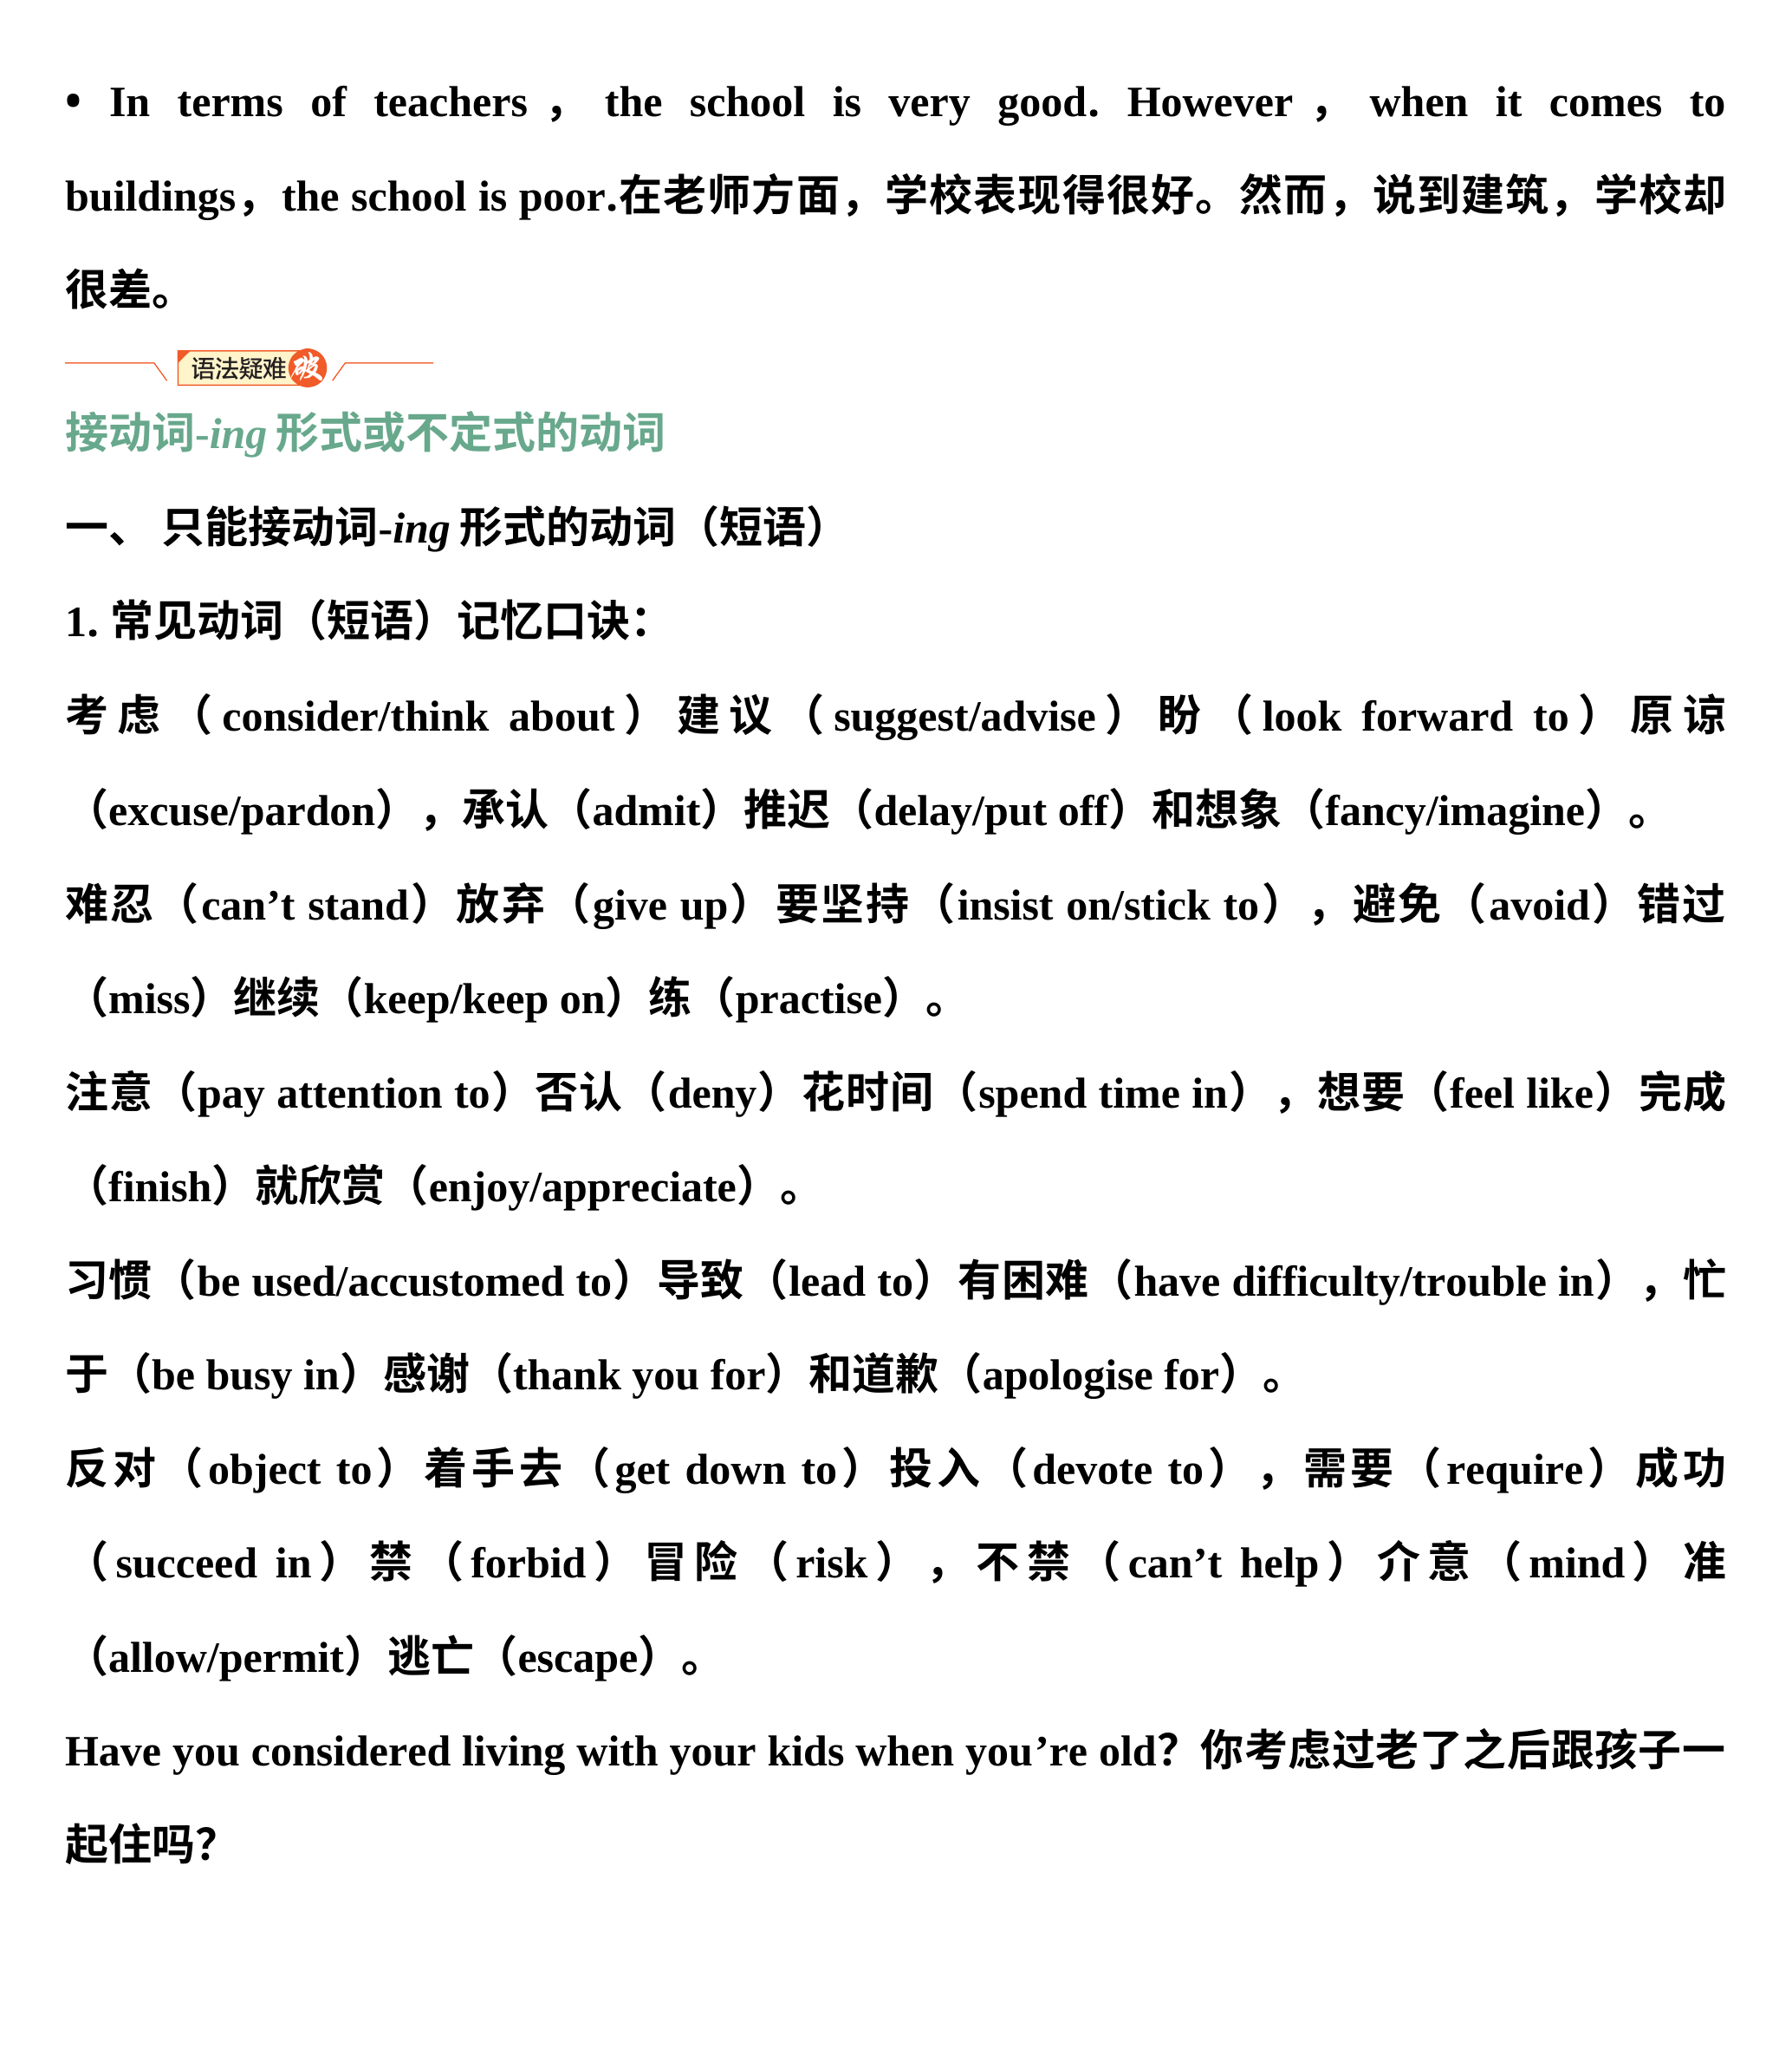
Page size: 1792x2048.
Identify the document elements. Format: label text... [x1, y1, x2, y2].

text • In terms of teachers，the school is very good. However，when it comes to buildings，the school is poor.在老师方面，学校表现得很好。然而，说到建筑，学校却很差。 [65, 66, 1726, 317]
text 一、 只能接动词-ing形式的动词（短语） [65, 492, 1726, 556]
text 习惯（be used/accustomed to）导致（lead to）有困难（have difficulty/trouble in），忙于（be busy in）感谢（thank you for）和道歉（apologise for）。 [65, 1245, 1726, 1402]
text 接动词-ing形式或不定式的动词 [65, 399, 1726, 461]
text Have you considered living with your kids when you’re old？你考虑过老了之后跟孩子一起住吗？ [65, 1716, 1726, 1873]
text 考虑（consider/think about）建议（suggest/advise）盼（look forward to）原谅（excuse/pardon），承认（admit）推迟（delay/put off）和想象（fancy/imagine）。 [65, 681, 1726, 838]
picture [65, 348, 434, 387]
text 注意（pay attention to）否认（deny）花时间（spend time in），想要（feel like）完成（finish）就欣赏（enjoy/appreciate）。 [65, 1057, 1726, 1214]
text 难忍（can’t stand）放弃（give up）要坚持（insist on/stick to），避免（avoid）错过（miss）继续（keep/keep on）练（practise）。 [65, 869, 1726, 1026]
text 1. 常见动词（短语）记忆口诀： [65, 587, 1726, 649]
text 反对（object to）着手去（get down to）投入（devote to），需要（require）成功（succeed in）禁（forbid）冒险（risk），不禁（can’t help）介意（mind）准（allow/permit）逃亡（escape）。 [65, 1434, 1726, 1685]
